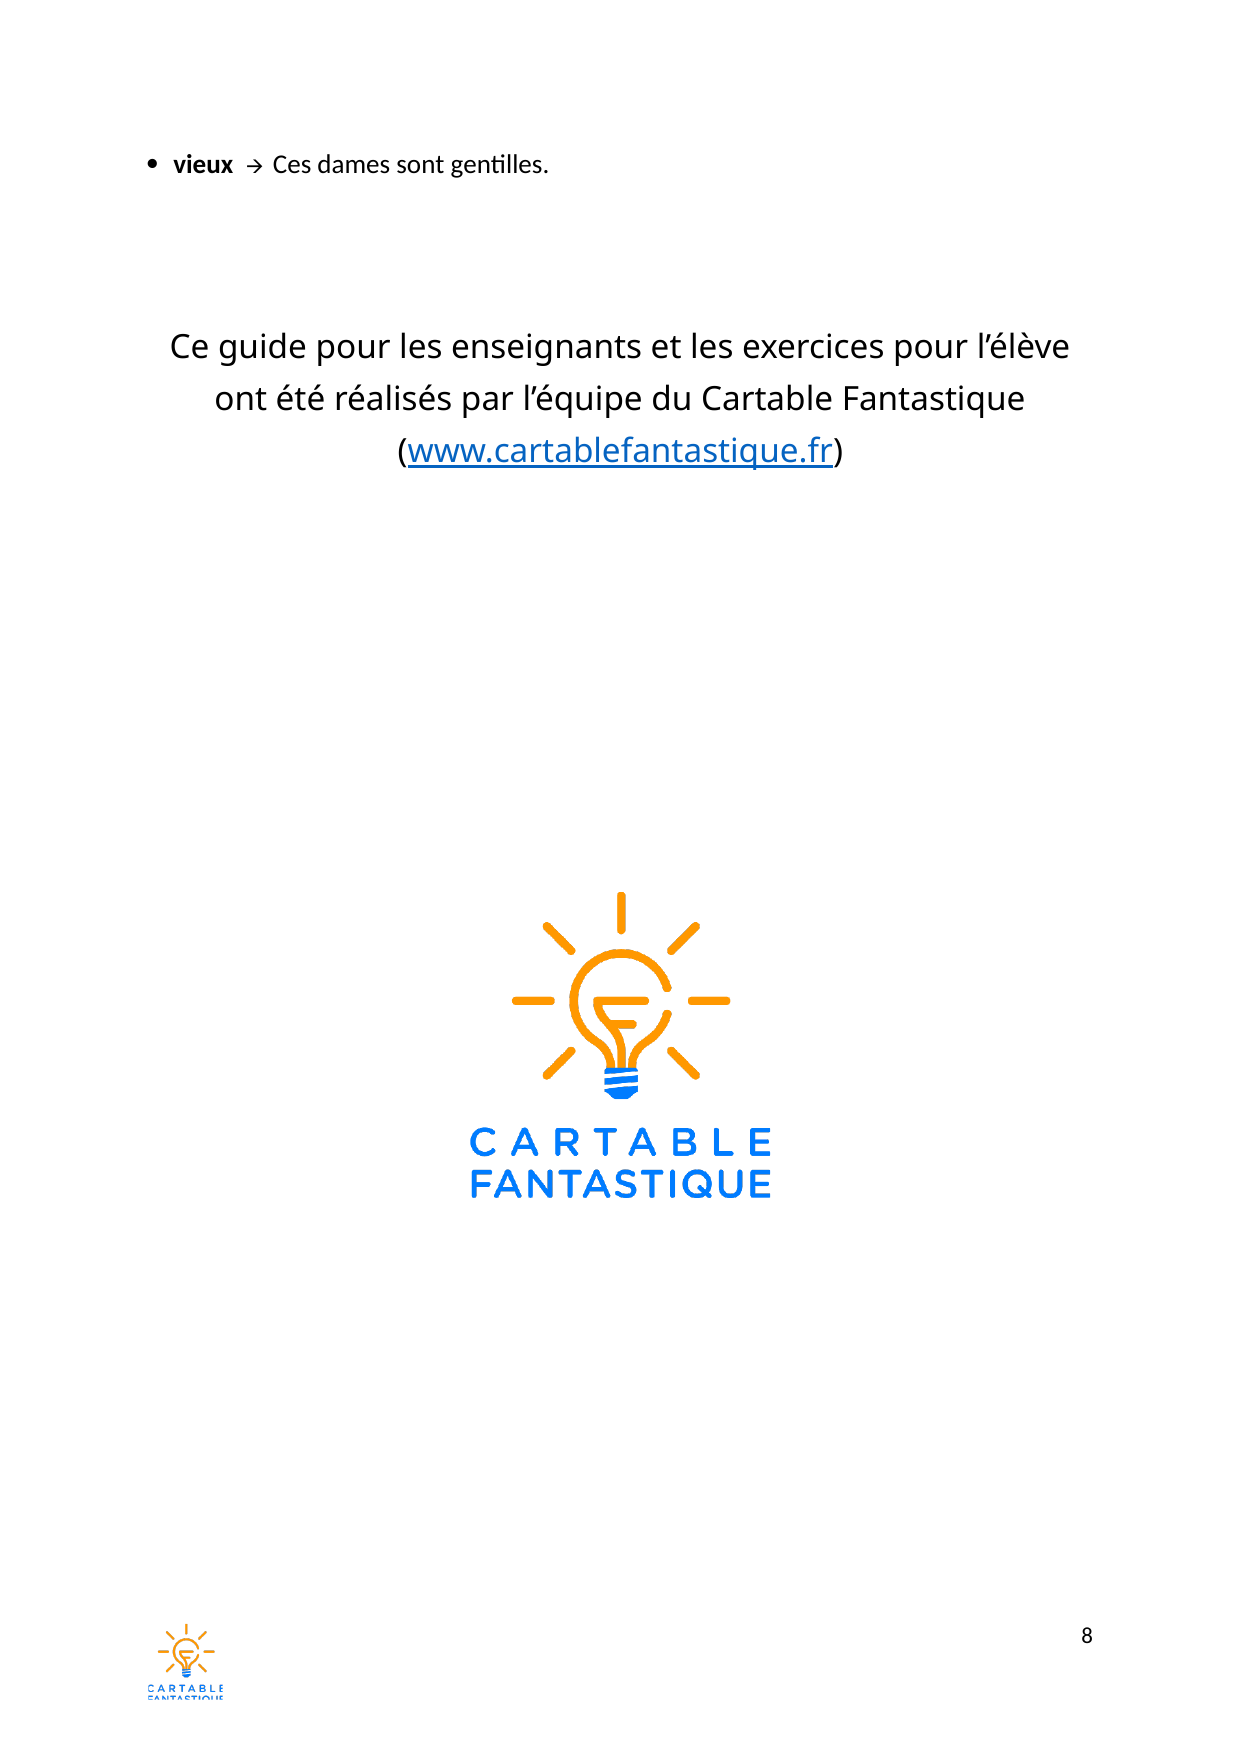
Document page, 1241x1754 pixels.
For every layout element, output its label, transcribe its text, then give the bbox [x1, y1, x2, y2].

picture [470, 892, 771, 1198]
picture [147, 1623, 223, 1699]
list vieux Ces dames sont gentilles. [148, 148, 583, 181]
text Ce guide pour les enseignants et les exercices pour l’élève ont été réalisés par l’équipe du Cartable Fantastique (www.cartablefantastique.fr) [148, 322, 1093, 472]
